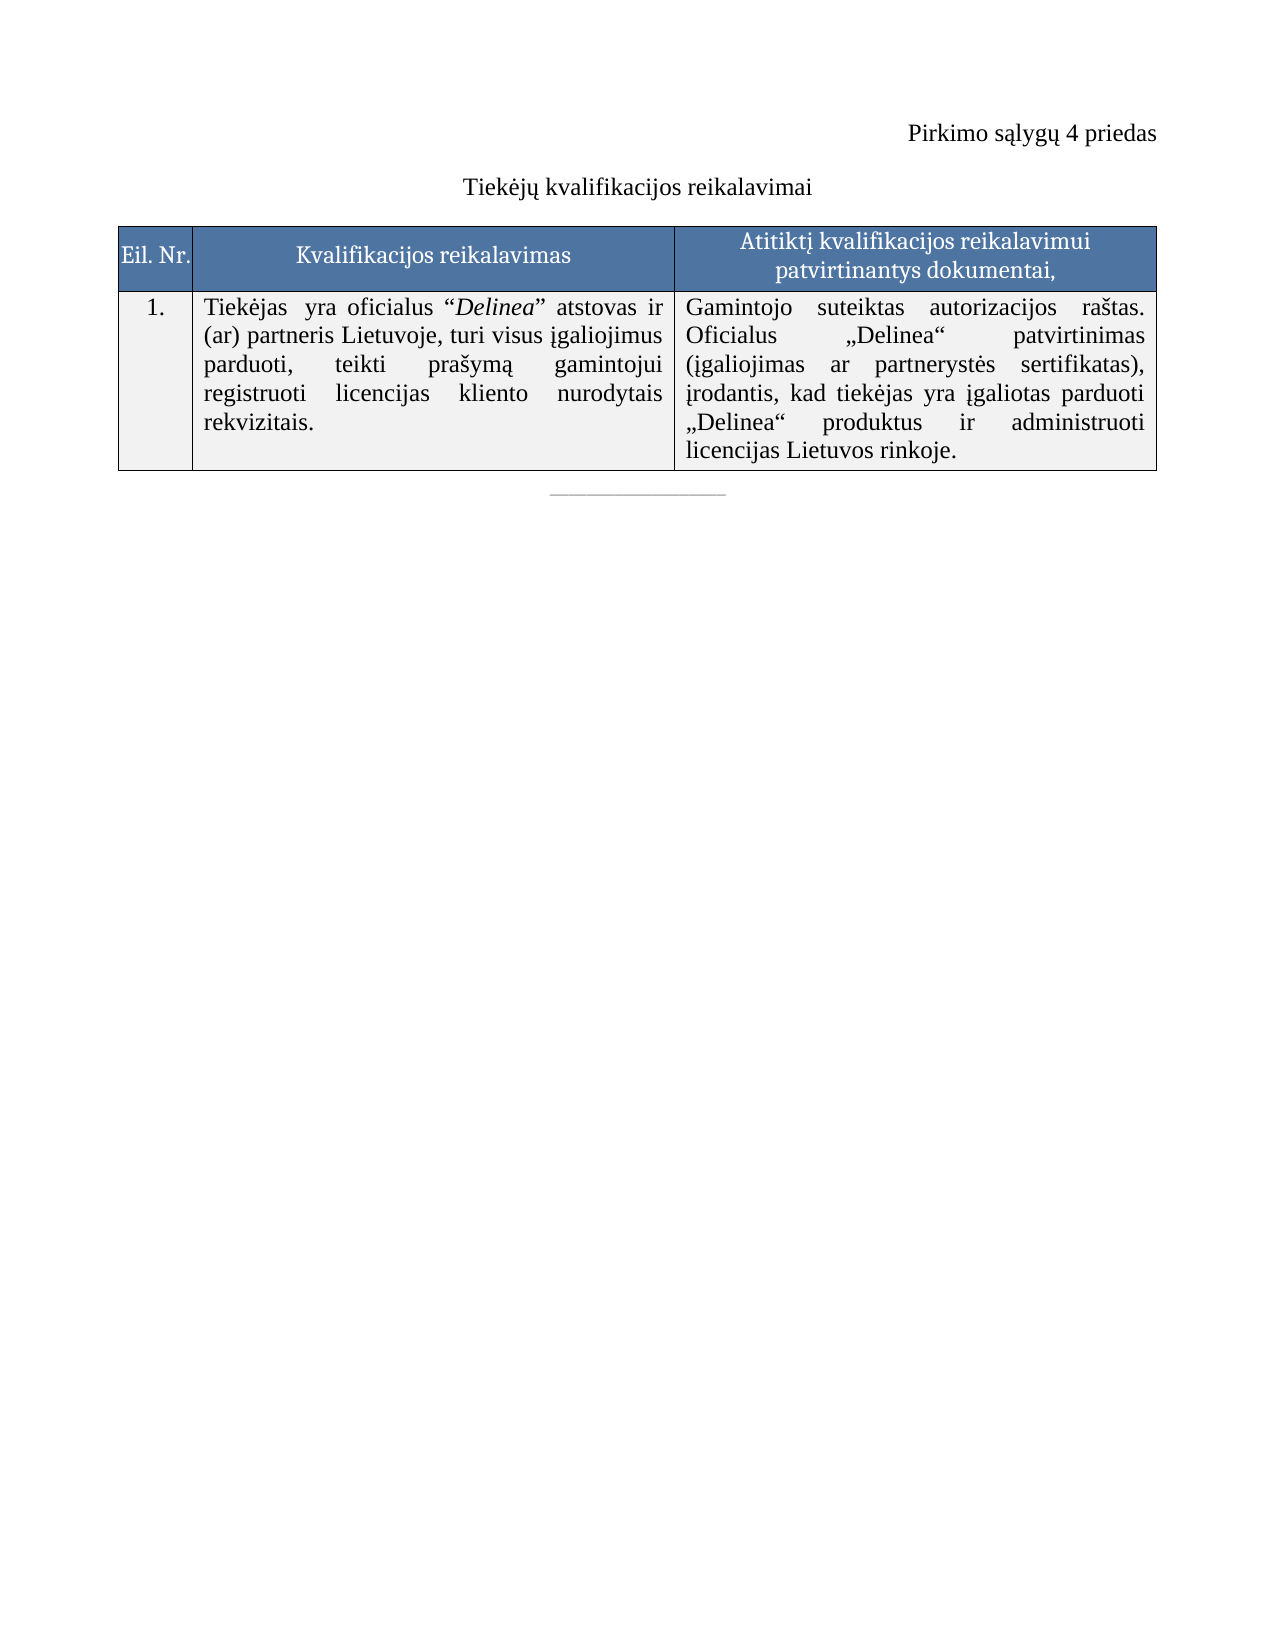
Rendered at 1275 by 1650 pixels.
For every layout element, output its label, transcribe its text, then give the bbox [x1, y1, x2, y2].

table_header Eil. Nr. [119, 227, 192, 291]
table_cell Tiekėjas yra oficialus “Delinea” atstovas ir (ar) partneris Lietuvoje, turi visus įgaliojimus parduoti, teikti prašymą gamintojui registruoti licencijas kliento nurodytais rekvizitais. [193, 292, 674, 470]
text Tiekėjų kvalifikacijos reikalavimai [118, 172, 1157, 201]
table_cell 1. [119, 292, 192, 470]
table_header Atitiktį kvalifikacijos reikalavimui patvirtinantys dokumentai, [675, 227, 1156, 291]
text Pirkimo sąlygų 4 priedas [118, 118, 1157, 147]
table_header Kvalifikacijos reikalavimas [193, 227, 674, 291]
text ___________________ [118, 471, 1157, 500]
table_cell Gamintojo suteiktas autorizacijos raštas. Oficialus „Delinea“ patvirtinimas (įgaliojimas ar partnerystės sertifikatas), įrodantis, kad tiekėjas yra įgaliotas parduoti „Delinea“ produktus ir administruoti licencijas Lietuvos rinkoje. [675, 292, 1156, 470]
